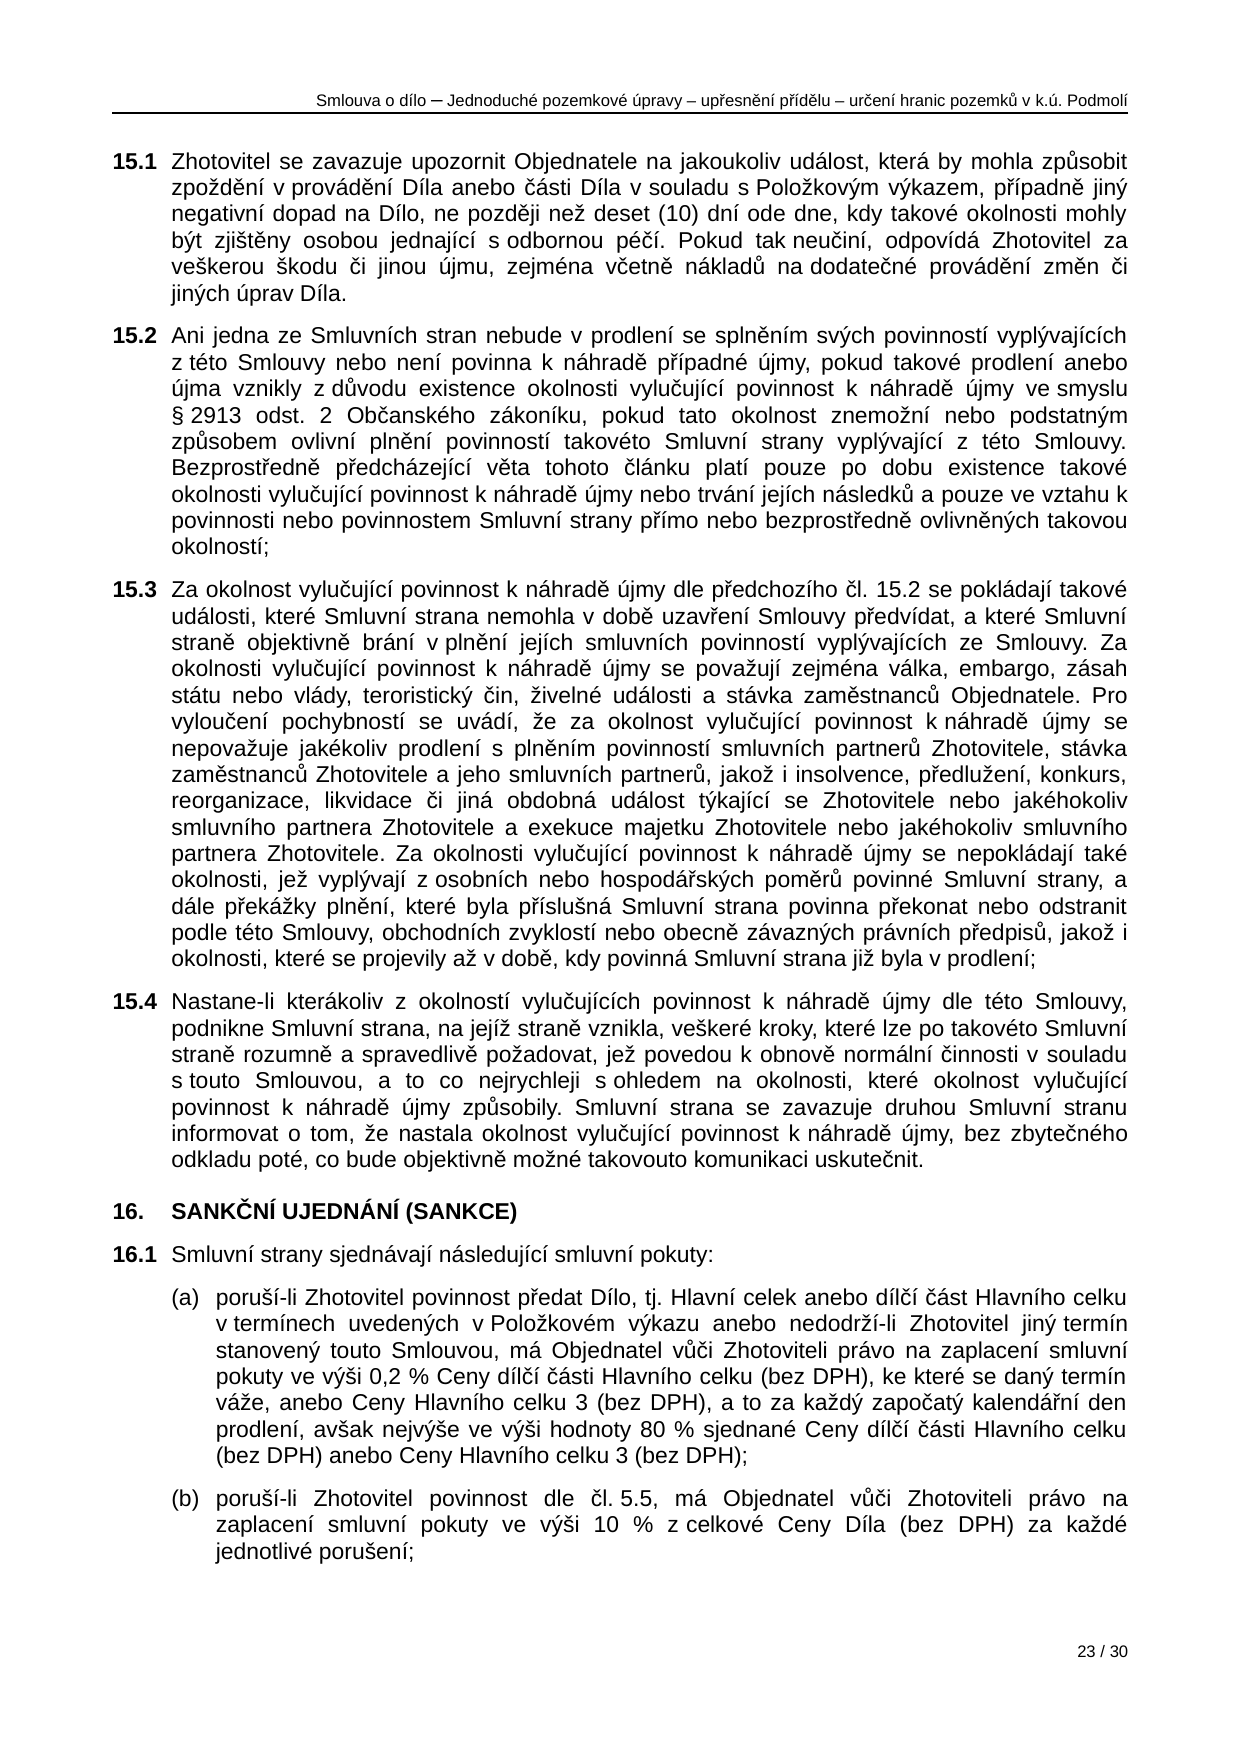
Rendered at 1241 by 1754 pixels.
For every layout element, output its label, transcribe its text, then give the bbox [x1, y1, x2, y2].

text Ani jedna ze Smluvních stran nebude v prodlení se splněním svých povinností vyplývajících z této Smlouvy nebo není povinna k náhradě případné újmy, pokud takové prodlení anebo újma vznikly z důvodu existence okolnosti vylučující povinnost k náhradě újmy ve smyslu § 2913 odst. 2 Občanského zákoníku, pokud tato okolnost znemožní nebo podstatným způsobem ovlivní plnění povinností takovéto Smluvní strany vyplývající z této Smlouvy. Bezprostředně předcházející věta tohoto článku platí pouze po dobu existence takové okolnosti vylučující povinnost k náhradě újmy nebo trvání jejích následků a pouze ve vztahu k povinnosti nebo povinnostem Smluvní strany přímo nebo bezprostředně ovlivněných takovou okolností; [112, 322, 1128, 560]
text Smluvní strany sjednávají následující smluvní pokuty: [112, 1241, 1128, 1267]
text Sankční ujednání (SANKCE) [112, 1198, 1128, 1224]
text Za okolnost vylučující povinnost k náhradě újmy dle předchozího čl. 15.2 se pokládají takové události, které Smluvní strana nemohla v době uzavření Smlouvy předvídat, a které Smluvní straně objektivně brání v plnění jejích smluvních povinností vyplývajících ze Smlouvy. Za okolnosti vylučující povinnost k náhradě újmy se považují zejména válka, embargo, zásah státu nebo vlády, teroristický čin, živelné události a stávka zaměstnanců Objednatele. Pro vyloučení pochybností se uvádí, že za okolnost vylučující povinnost k náhradě újmy se nepovažuje jakékoliv prodlení s plněním povinností smluvních partnerů Zhotovitele, stávka zaměstnanců Zhotovitele a jeho smluvních partnerů, jakož i insolvence, předlužení, konkurs, reorganizace, likvidace či jiná obdobná událost týkající se Zhotovitele nebo jakéhokoliv smluvního partnera Zhotovitele a exekuce majetku Zhotovitele nebo jakéhokoliv smluvního partnera Zhotovitele. Za okolnosti vylučující povinnost k náhradě újmy se nepokládají také okolnosti, jež vyplývají z osobních nebo hospodářských poměrů povinné Smluvní strany, a dále překážky plnění, které byla příslušná Smluvní strana povinna překonat nebo odstranit podle této Smlouvy, obchodních zvyklostí nebo obecně závazných právních předpisů, jakož i okolnosti, které se projevily až v době, kdy povinná Smluvní strana již byla v prodlení; [112, 576, 1128, 972]
text Zhotovitel se zavazuje upozornit Objednatele na jakoukoliv událost, která by mohla způsobit zpoždění v provádění Díla anebo části Díla v souladu s Položkovým výkazem, případně jiný negativní dopad na Dílo, ne později než deset (10) dní ode dne, kdy takové okolnosti mohly být zjištěny osobou jednající s odbornou péčí. Pokud tak neučiní, odpovídá Zhotovitel za veškerou škodu či jinou újmu, zejména včetně nákladů na dodatečné provádění změn či jiných úprav Díla. [112, 148, 1128, 306]
list poruší-li Zhotovitel povinnost předat Dílo, tj. Hlavní celek anebo dílčí část Hlavního celku v termínech uvedených v Položkovém výkazu anebo nedodrží-li Zhotovitel jiný termín stanovený touto Smlouvou, má Objednatel vůči Zhotoviteli právo na zaplacení smluvní pokuty ve výši 0,2 % Ceny dílčí části Hlavního celku (bez DPH), ke které se daný termín váže, anebo Ceny Hlavního celku 3 (bez DPH), a to za každý započatý kalendářní den prodlení, avšak nejvýše ve výši hodnoty 80 % sjednané Ceny dílčí části Hlavního celku (bez DPH) anebo Ceny Hlavního celku 3 (bez DPH); [171, 1284, 1128, 1468]
text Nastane-li kterákoliv z okolností vylučujících povinnost k náhradě újmy dle této Smlouvy, podnikne Smluvní strana, na jejíž straně vznikla, veškeré kroky, které lze po takovéto Smluvní straně rozumně a spravedlivě požadovat, jež povedou k obnově normální činnosti v souladu s touto Smlouvou, a to co nejrychleji s ohledem na okolnosti, které okolnost vylučující povinnost k náhradě újmy způsobily. Smluvní strana se zavazuje druhou Smluvní stranu informovat o tom, že nastala okolnost vylučující povinnost k náhradě újmy, bez zbytečného odkladu poté, co bude objektivně možné takovouto komunikaci uskutečnit. [112, 988, 1128, 1173]
list poruší-li Zhotovitel povinnost dle čl. 5.5, má Objednatel vůči Zhotoviteli právo na zaplacení smluvní pokuty ve výši 10 % z celkové Ceny Díla (bez DPH) za každé jednotlivé porušení; [171, 1485, 1128, 1564]
